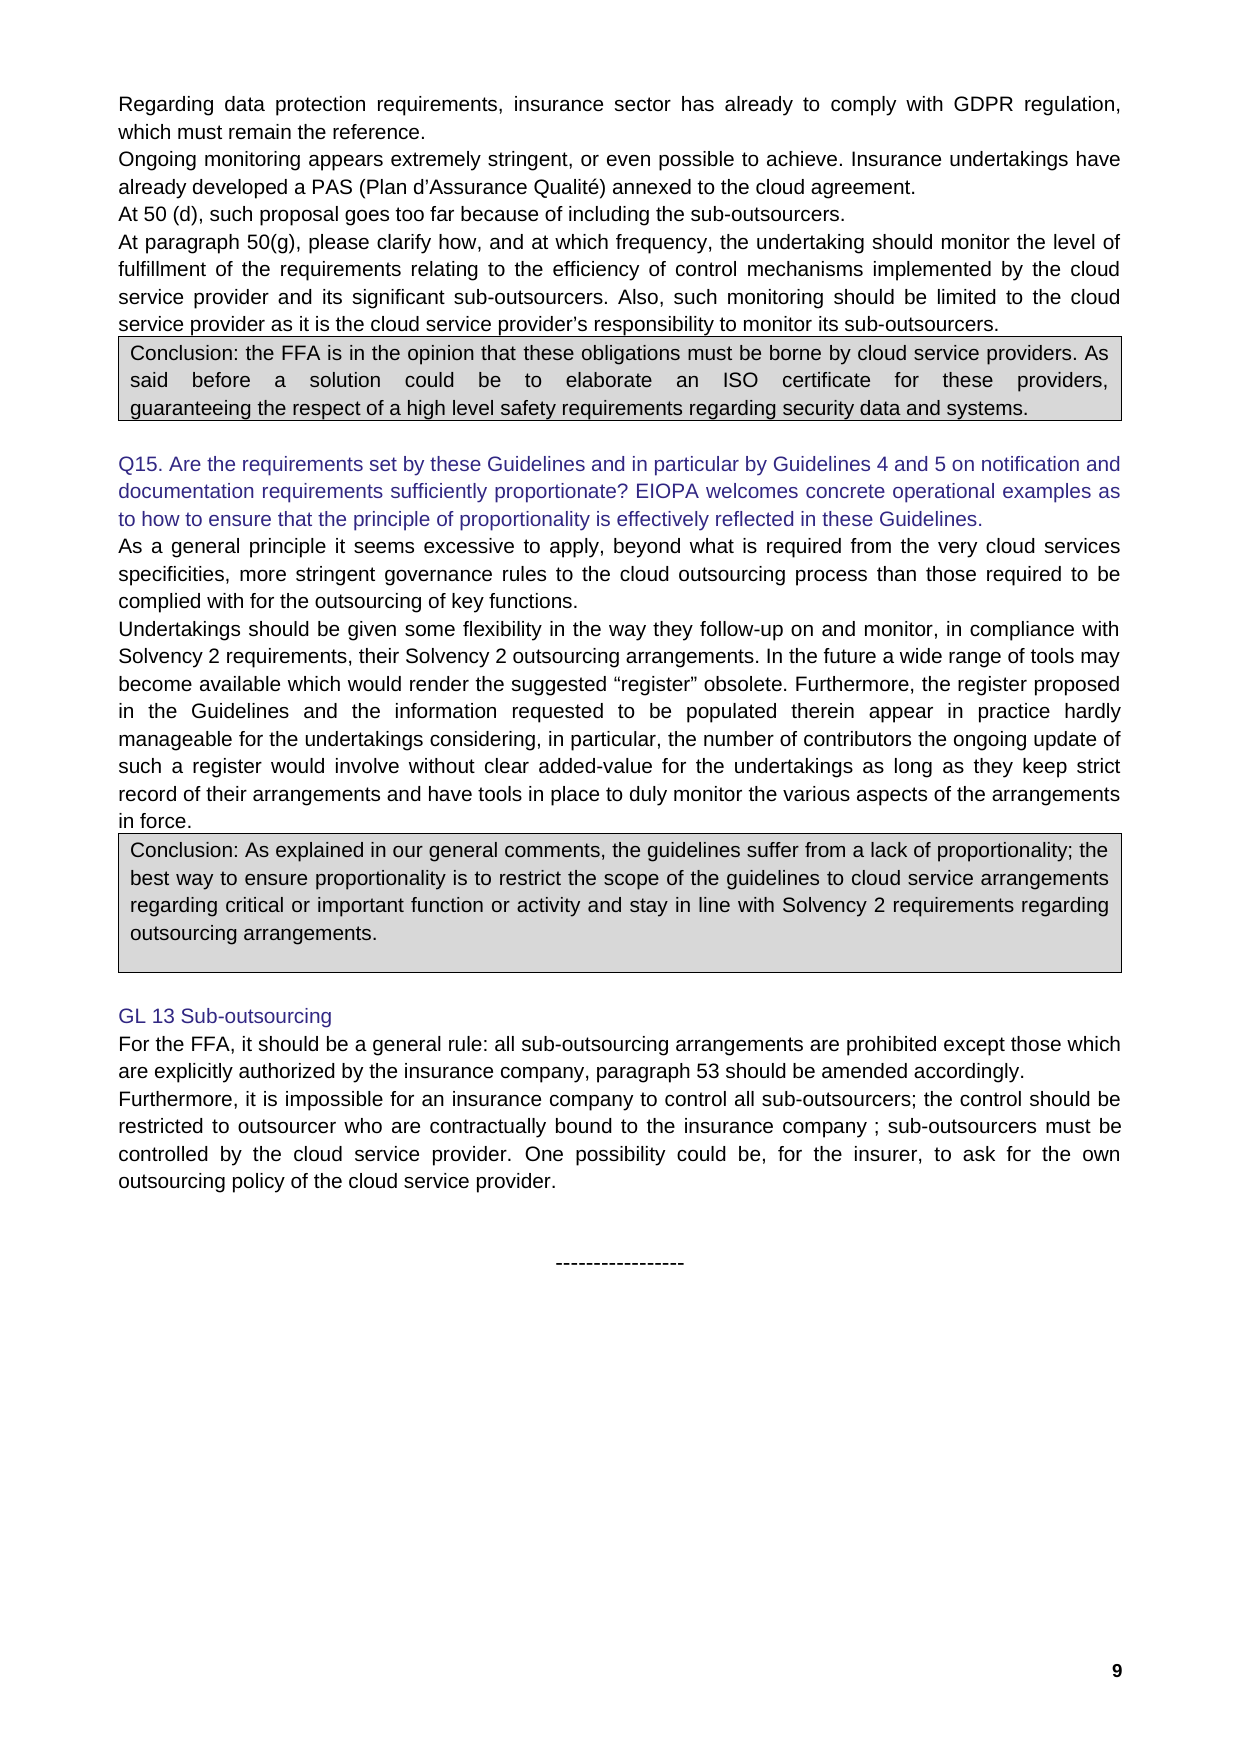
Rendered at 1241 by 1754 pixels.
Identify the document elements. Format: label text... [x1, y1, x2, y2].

text At paragraph 50(g), please clarify how, and at which frequency, the undertaking should monitor the level of fulfillment of the requirements relating to the efficiency of control mechanisms implemented by the cloud service provider and its significant sub-outsourcers. Also, such monitoring should be limited to the cloud service provider as it is the cloud service provider’s responsibility to monitor its sub-outsourcers. [118, 226, 1122, 336]
text Regarding data protection requirements, insurance sector has already to comply with GDPR regulation, which must remain the reference. [118, 89, 1122, 144]
text ----------------- [118, 1248, 1122, 1275]
text Undertakings should be given some flexibility in the way they follow-up on and monitor, in compliance with Solvency 2 requirements, their Solvency 2 outsourcing arrangements. In the future a wide range of tools may become available which would render the suggested “register” obsolete. Furthermore, the register proposed in the Guidelines and the information requested to be populated therein appear in practice hardly manageable for the undertakings considering, in particular, the number of contributors the ongoing update of such a register would involve without clear added-value for the undertakings as long as they keep strict record of their arrangements and have tools in place to duly monitor the various aspects of the arrangements in force. [118, 613, 1122, 833]
text Furthermore, it is impossible for an insurance company to control all sub-outsourcers; the control should be restricted to outsourcer who are contractually bound to the insurance company ; sub-outsourcers must be controlled by the cloud service provider. One possibility could be, for the insurer, to ask for the own outsourcing policy of the cloud service provider. [118, 1083, 1122, 1193]
text GL 13 Sub-outsourcing [118, 1000, 1122, 1028]
text For the FFA, it should be a general rule: all sub-outsourcing arrangements are prohibited except those which are explicitly authorized by the insurance company, paragraph 53 should be amended accordingly. [118, 1028, 1122, 1083]
text At 50 (d), such proposal goes too far because of including the sub-outsourcers. [118, 199, 1122, 226]
table_header Conclusion: the FFA is in the opinion that these obligations must be borne by cloud service providers. As said before a solution could be to elaborate an ISO certificate for these providers, guaranteeing the respect of a high level safety requirements regarding security data and systems. [119, 337, 1121, 420]
table_header Conclusion: As explained in our general comments, the guidelines suffer from a lack of proportionality; the best way to ensure proportionality is to restrict the scope of the guidelines to cloud service arrangements regarding critical or important function or activity and stay in line with Solvency 2 requirements regarding outsourcing arrangements. [119, 834, 1121, 972]
text Q15. Are the requirements set by these Guidelines and in particular by Guidelines 4 and 5 on notification and documentation requirements sufficiently proportionate? EIOPA welcomes concrete operational examples as to how to ensure that the principle of proportionality is effectively reflected in these Guidelines. [118, 448, 1122, 531]
text Ongoing monitoring appears extremely stringent, or even possible to achieve. Insurance undertakings have already developed a PAS (Plan d’Assurance Qualité) annexed to the cloud agreement. [118, 144, 1122, 199]
text As a general principle it seems excessive to apply, beyond what is required from the very cloud services specificities, more stringent governance rules to the cloud outsourcing process than those required to be complied with for the outsourcing of key functions. [118, 531, 1122, 613]
